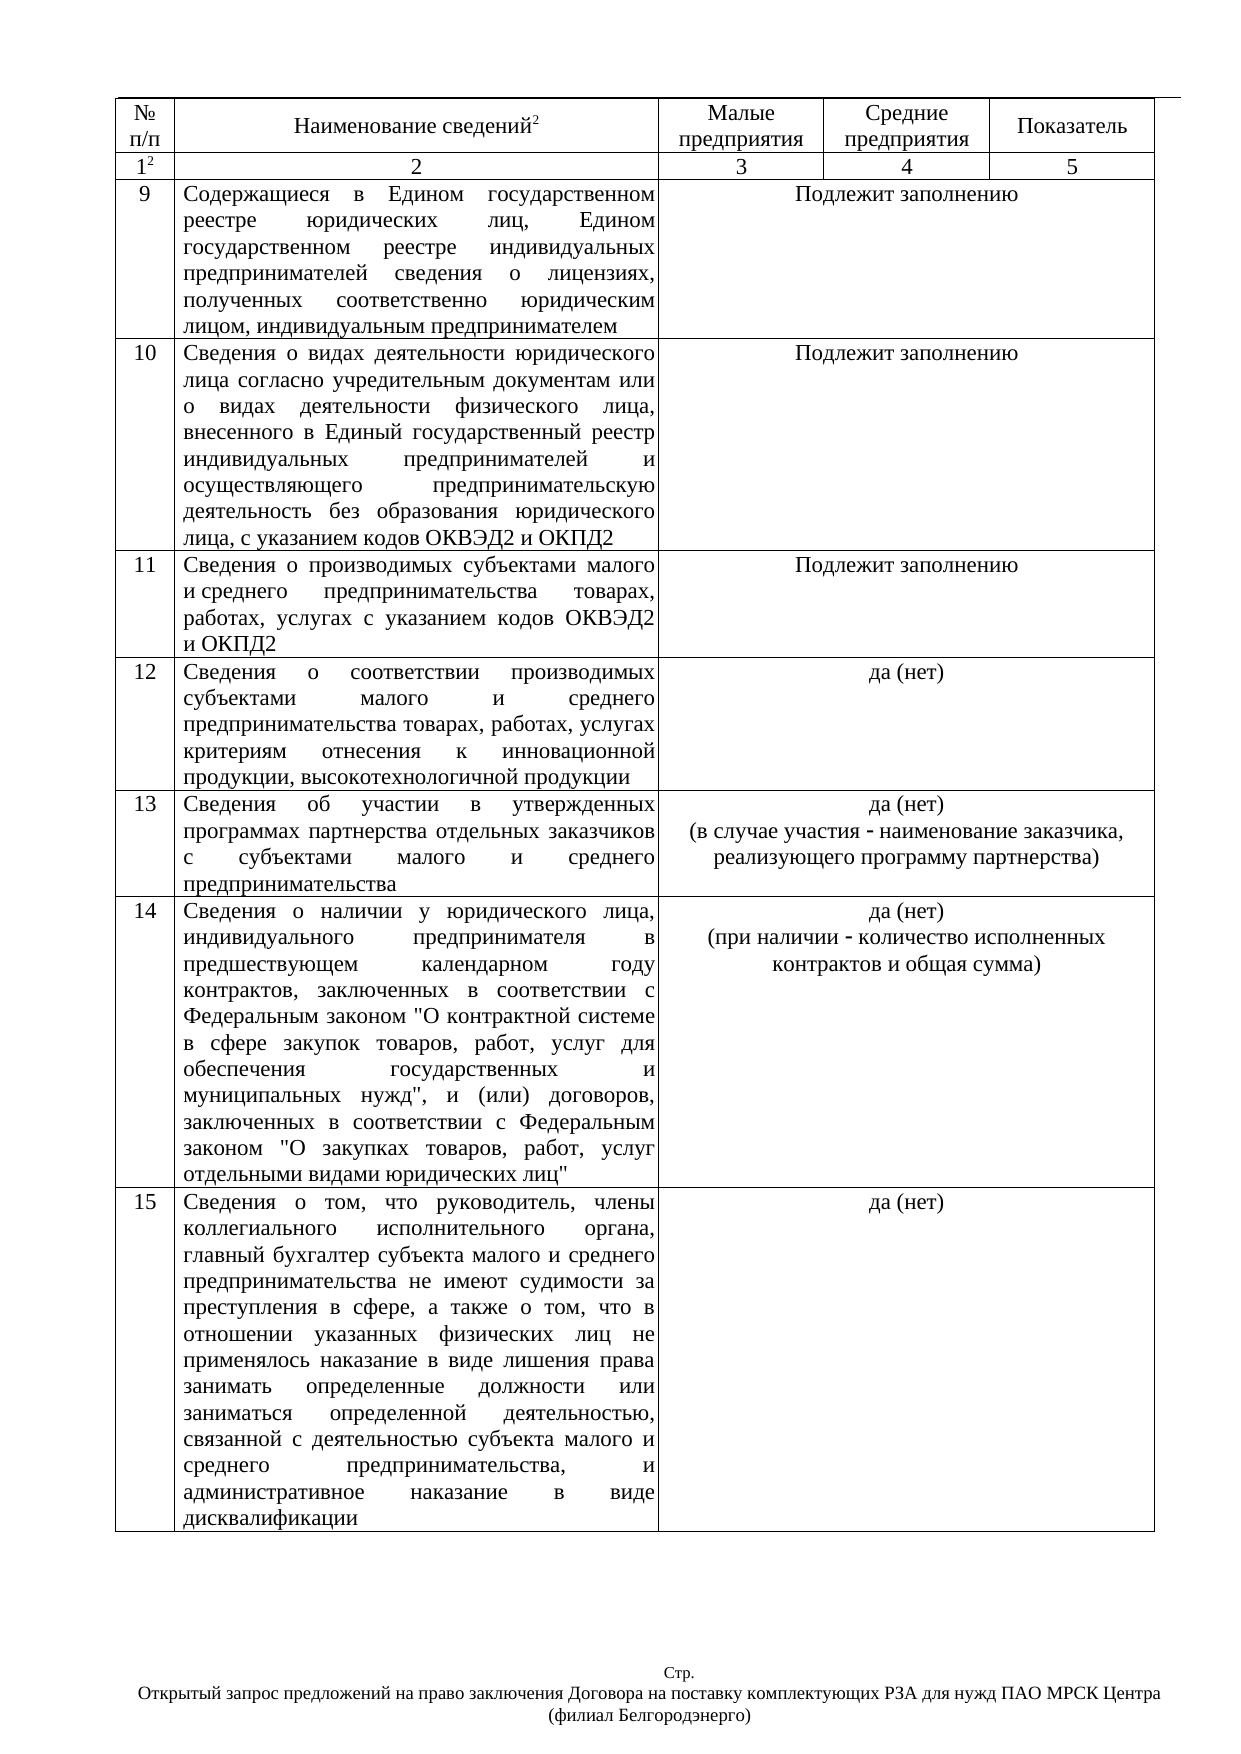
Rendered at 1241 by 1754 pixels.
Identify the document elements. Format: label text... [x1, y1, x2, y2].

table_cell Содержащиеся в Едином государственном реестре юридических лиц, Едином государственном реестре индивидуальных предпринимателей сведения о лицензиях, полученных соответственно юридическим лицом, индивидуальным предпринимателем [175, 180, 658, 338]
table_cell Сведения о том, что руководитель, члены коллегиального исполнительного органа, главный бухгалтер субъекта малого и среднего предпринимательства не имеют судимости за преступления в сфере, а также о том, что в отношении указанных физических лиц не применялось наказание в виде лишения права занимать определенные должности или заниматься определенной деятельностью, связанной с деятельностью субъекта малого и среднего предпринимательства, и административное наказание в виде дисквалификации [175, 1188, 658, 1531]
table_cell да (нет) [659, 658, 1154, 789]
table_cell Сведения о производимых субъектами малого и среднего предпринимательства товарах, работах, услугах с указанием кодов ОКВЭД2 и ОКПД2 [175, 551, 658, 657]
table_cell Сведения о соответствии производимых субъектами малого и среднего предпринимательства товарах, работах, услугах критериям отнесения к инновационной продукции, высокотехнологичной продукции [175, 658, 658, 789]
table_cell 9 [116, 180, 174, 338]
table_cell Подлежит заполнению [659, 180, 1154, 338]
table_header № п/п [116, 99, 174, 152]
table_cell да (нет) (в случае участия наименование заказчика, реализующего программу партнерства) [659, 791, 1154, 896]
table_cell 11 [116, 551, 174, 657]
table_cell да (нет) (при наличии количество исполненных контрактов и общая сумма) [659, 897, 1154, 1187]
table_cell Сведения о наличии у юридического лица, индивидуального предпринимателя в предшествующем календарном году контрактов, заключенных в соответствии с Федеральным законом "О контрактной системе в сфере закупок товаров, работ, услуг для обеспечения государственных и муниципальных нужд", и (или) договоров, заключенных в соответствии с Федеральным законом "О закупках товаров, работ, услуг отдельными видами юридических лиц" [175, 897, 658, 1187]
table_cell 4 [824, 153, 989, 179]
table_header Средние предприятия [824, 99, 989, 152]
table_cell Подлежит заполнению [659, 339, 1154, 550]
table_header Малые предприятия [659, 99, 823, 152]
table_cell Сведения об участии в утвержденных программах партнерства отдельных заказчиков с субъектами малого и среднего предпринимательства [175, 791, 658, 896]
table_cell 3 [659, 153, 823, 179]
table_cell 5 [990, 153, 1154, 179]
table_cell 15 [116, 1188, 174, 1531]
table_header Показатель [990, 99, 1154, 152]
table_cell 14 [116, 897, 174, 1187]
table_cell 10 [116, 339, 174, 550]
table_header Наименование сведений2 [175, 99, 658, 152]
table_cell Сведения о видах деятельности юридического лица согласно учредительным документам или о видах деятельности физического лица, внесенного в Единый государственный реестр индивидуальных предпринимателей и осуществляющего предпринимательскую деятельность без образования юридического лица, с указанием кодов ОКВЭД2 и ОКПД2 [175, 339, 658, 550]
table_cell да (нет) [659, 1188, 1154, 1531]
table_cell 13 [116, 791, 174, 896]
table_cell Подлежит заполнению [659, 551, 1154, 657]
table_cell 12 [116, 153, 174, 179]
table_cell 12 [116, 658, 174, 789]
table_cell 2 [175, 153, 658, 179]
